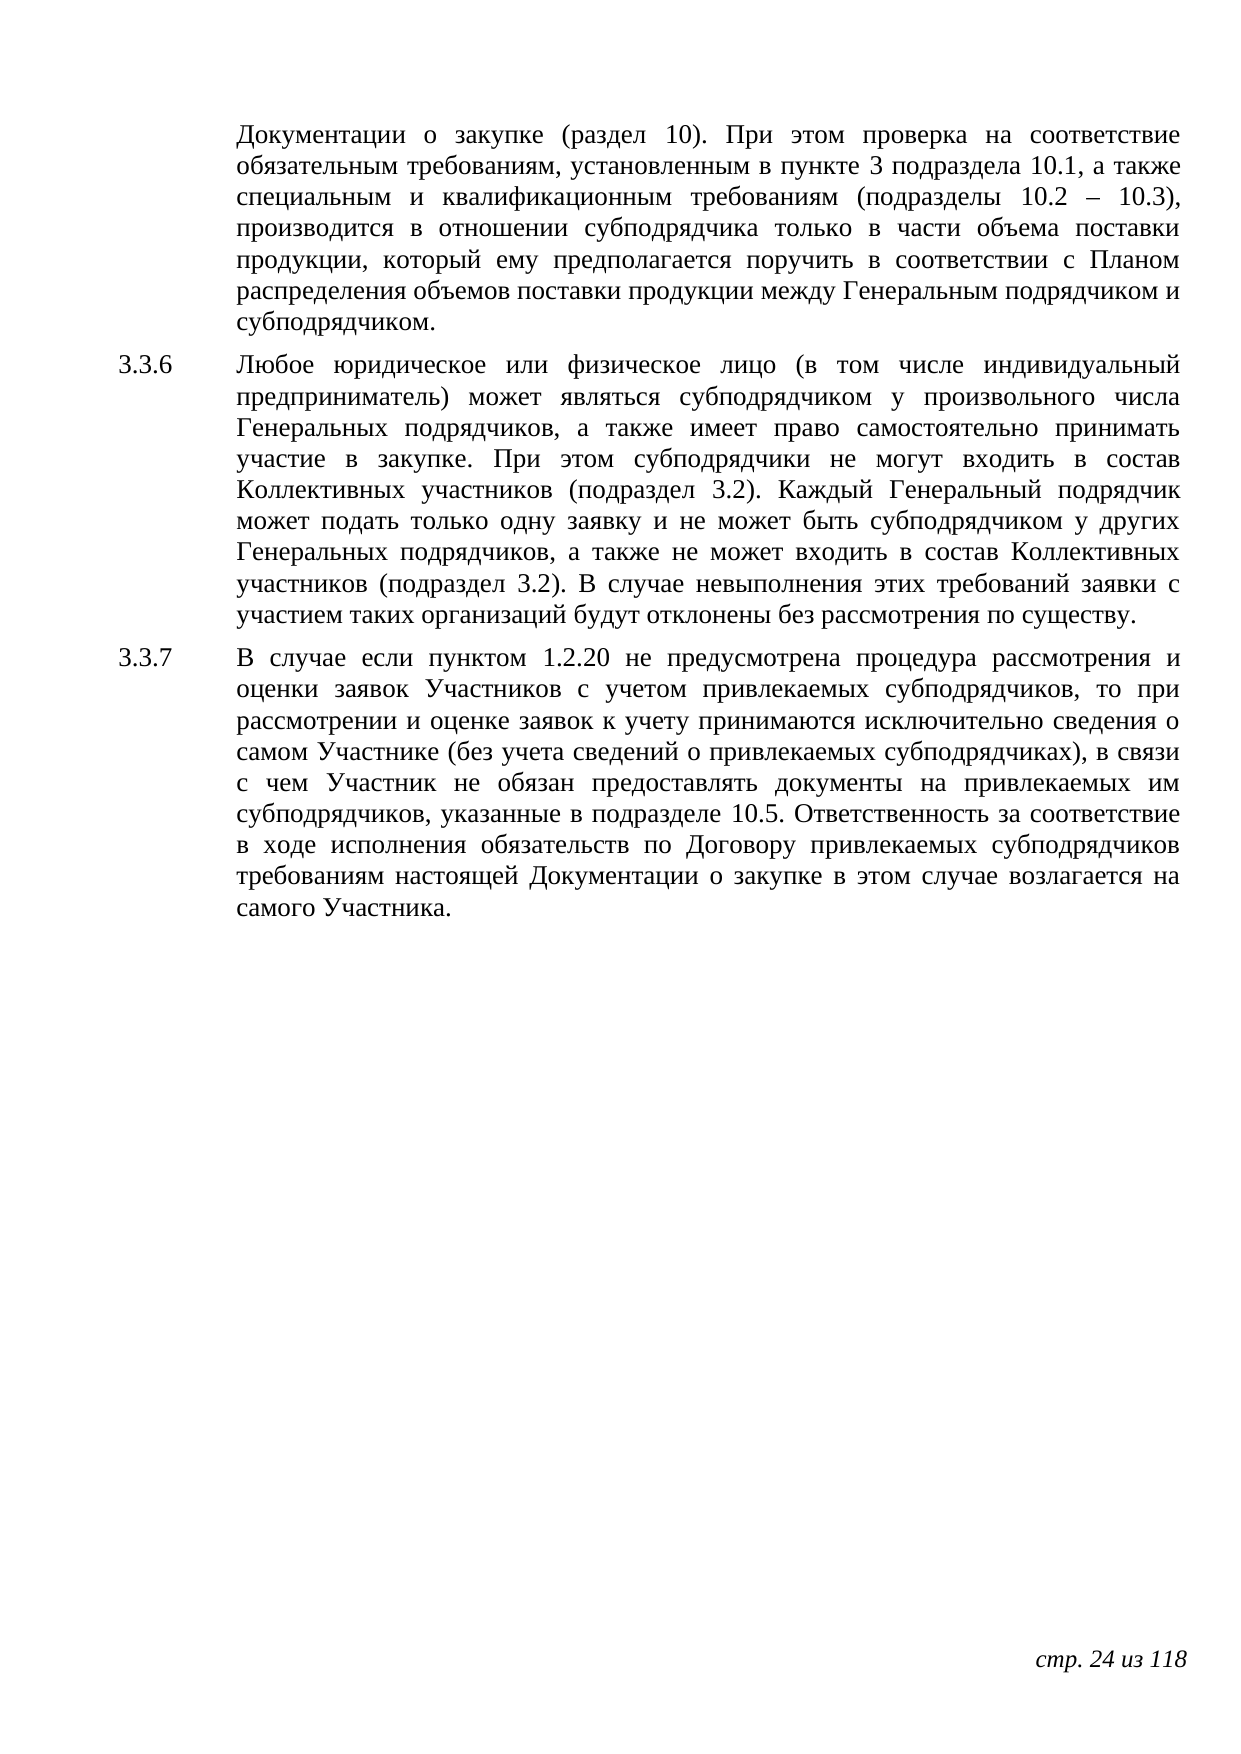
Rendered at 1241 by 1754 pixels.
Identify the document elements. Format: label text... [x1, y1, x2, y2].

text Любое юридическое или физическое лицо (в том числе индивидуальный предприниматель) может являться субподрядчиком у произвольного числа Генеральных подрядчиков, а также имеет право самостоятельно принимать участие в закупке. При этом субподрядчики не могут входить в состав Коллективных участников (подраздел 3.2). Каждый Генеральный подрядчик может подать только одну заявку и не может быть субподрядчиком у других Генеральных подрядчиков, а также не может входить в состав Коллективных участников (подраздел 3.2). В случае невыполнения этих требований заявки с участием таких организаций будут отклонены без рассмотрения по существу. [118, 349, 1181, 629]
text В случае если пунктом 1.2.20 не предусмотрена процедура рассмотрения и оценки заявок Участников с учетом привлекаемых субподрядчиков, то при рассмотрении и оценке заявок к учету принимаются исключительно сведения о самом Участнике (без учета сведений о привлекаемых субподрядчиках), в связи с чем Участник не обязан предоставлять документы на привлекаемых им субподрядчиков, указанные в подразделе 10.5. Ответственность за соответствие в ходе исполнения обязательств по Договору привлекаемых субподрядчиков требованиям настоящей Документации о закупке в этом случае возлагается на самого Участника. [118, 641, 1181, 922]
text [118, 118, 1181, 336]
